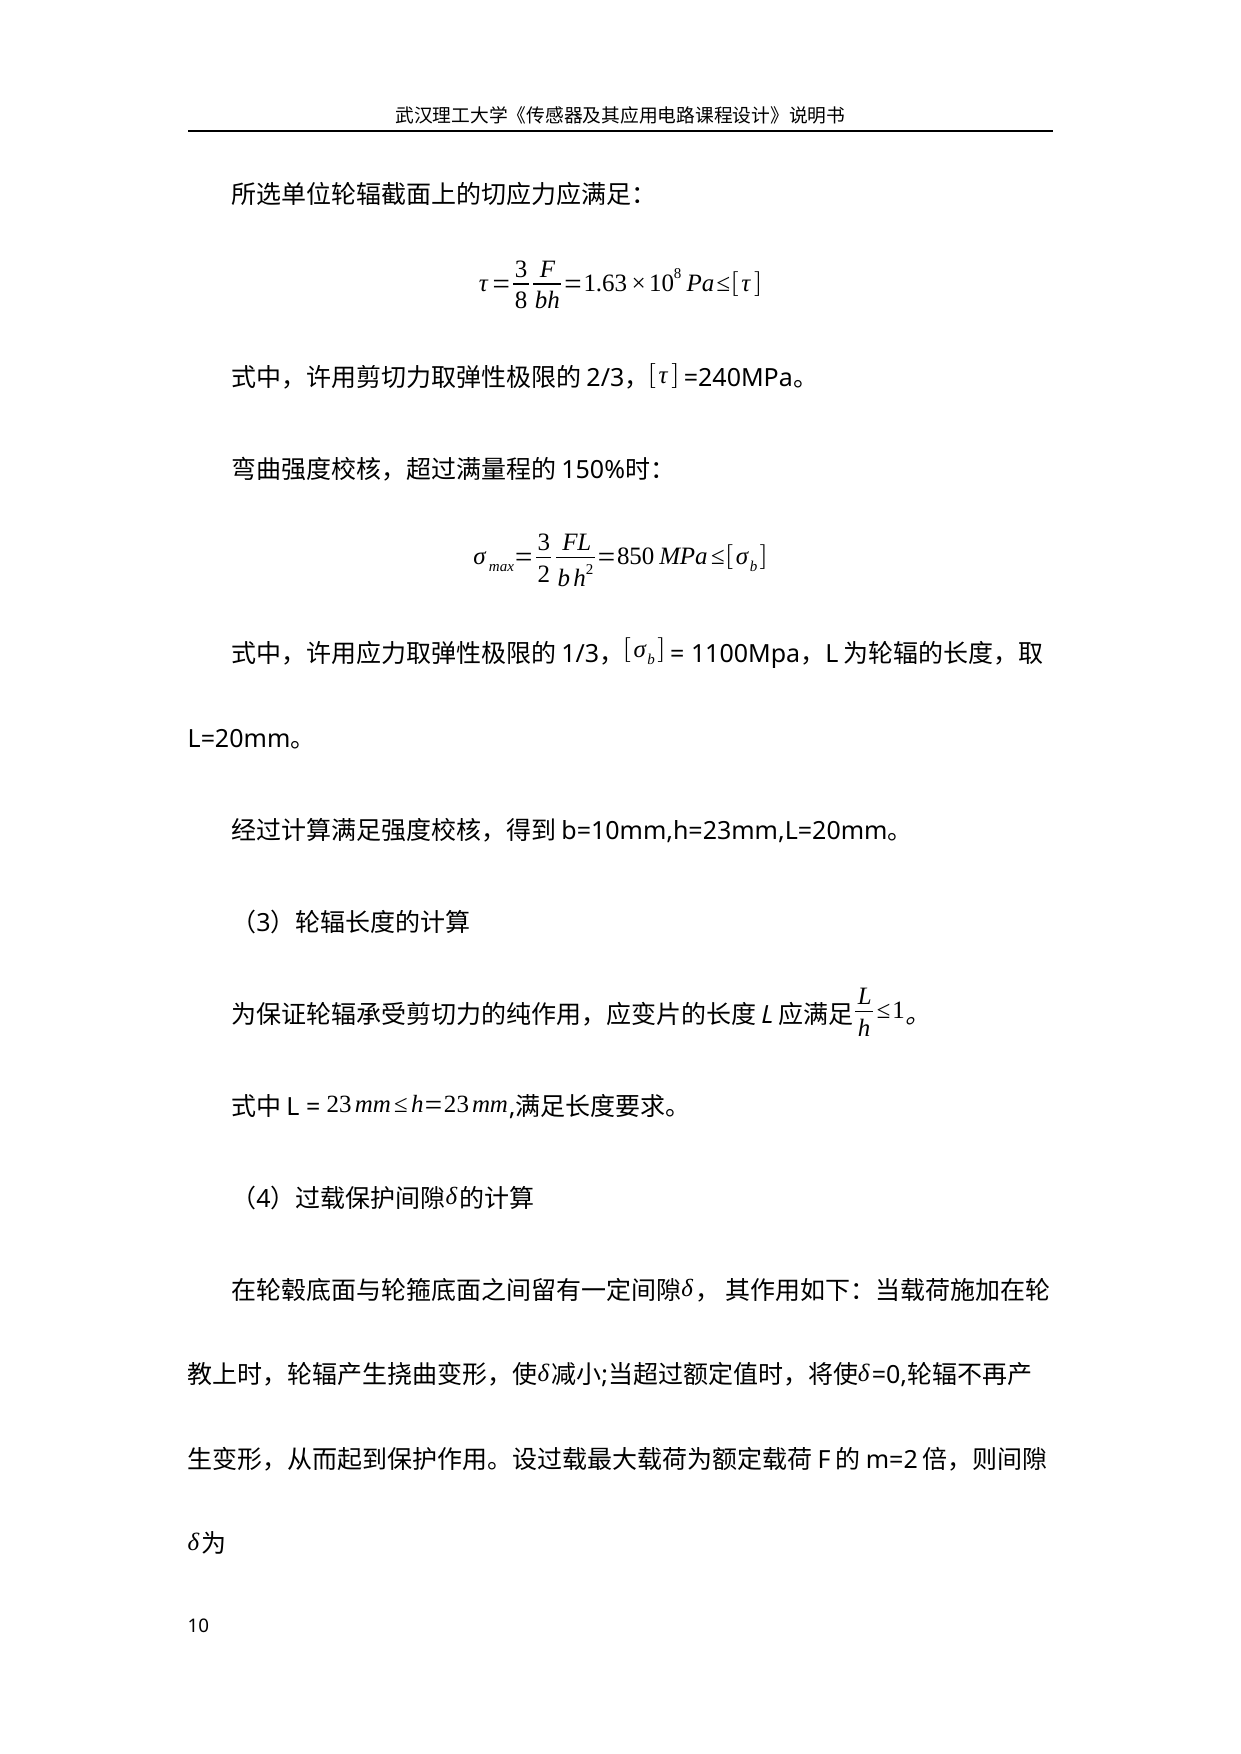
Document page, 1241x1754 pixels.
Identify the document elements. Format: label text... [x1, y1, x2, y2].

text 弯曲强度校核，超过满量程的150%时： [187, 436, 1053, 501]
text 经过计算满足强度校核，得到b=10mm,h=23mm,L=20mm。 [187, 796, 1053, 861]
text 为保证轮辐承受剪切力的纯作用，应变片的长度L应满足。 [187, 980, 1053, 1045]
text （3）轮辐长度的计算 [187, 888, 1053, 953]
text （4）过载保护间隙的计算 [187, 1164, 1053, 1229]
text 式中L = ,满足长度要求。 [187, 1072, 1053, 1137]
text 式中，许用剪切力取弹性极限的2/3， =240MPa。 [187, 343, 1053, 408]
text 所选单位轮辐截面上的切应力应满足： [187, 160, 1053, 225]
text 式中，许用应力取弹性极限的1/3， = 1100Mpa，L为轮辐的长度，取L=20mm。 [187, 619, 1053, 769]
text 在轮毂底面与轮箍底面之间留有一定间隙， 其作用如下：当载荷施加在轮教上时，轮辐产生挠曲变形，使减小;当超过额定值时，将使=0,轮辐不再产生变形，从而起到保护作用。设过载最大载荷为额定载荷F的m=2倍，则间隙为 [187, 1256, 1053, 1574]
